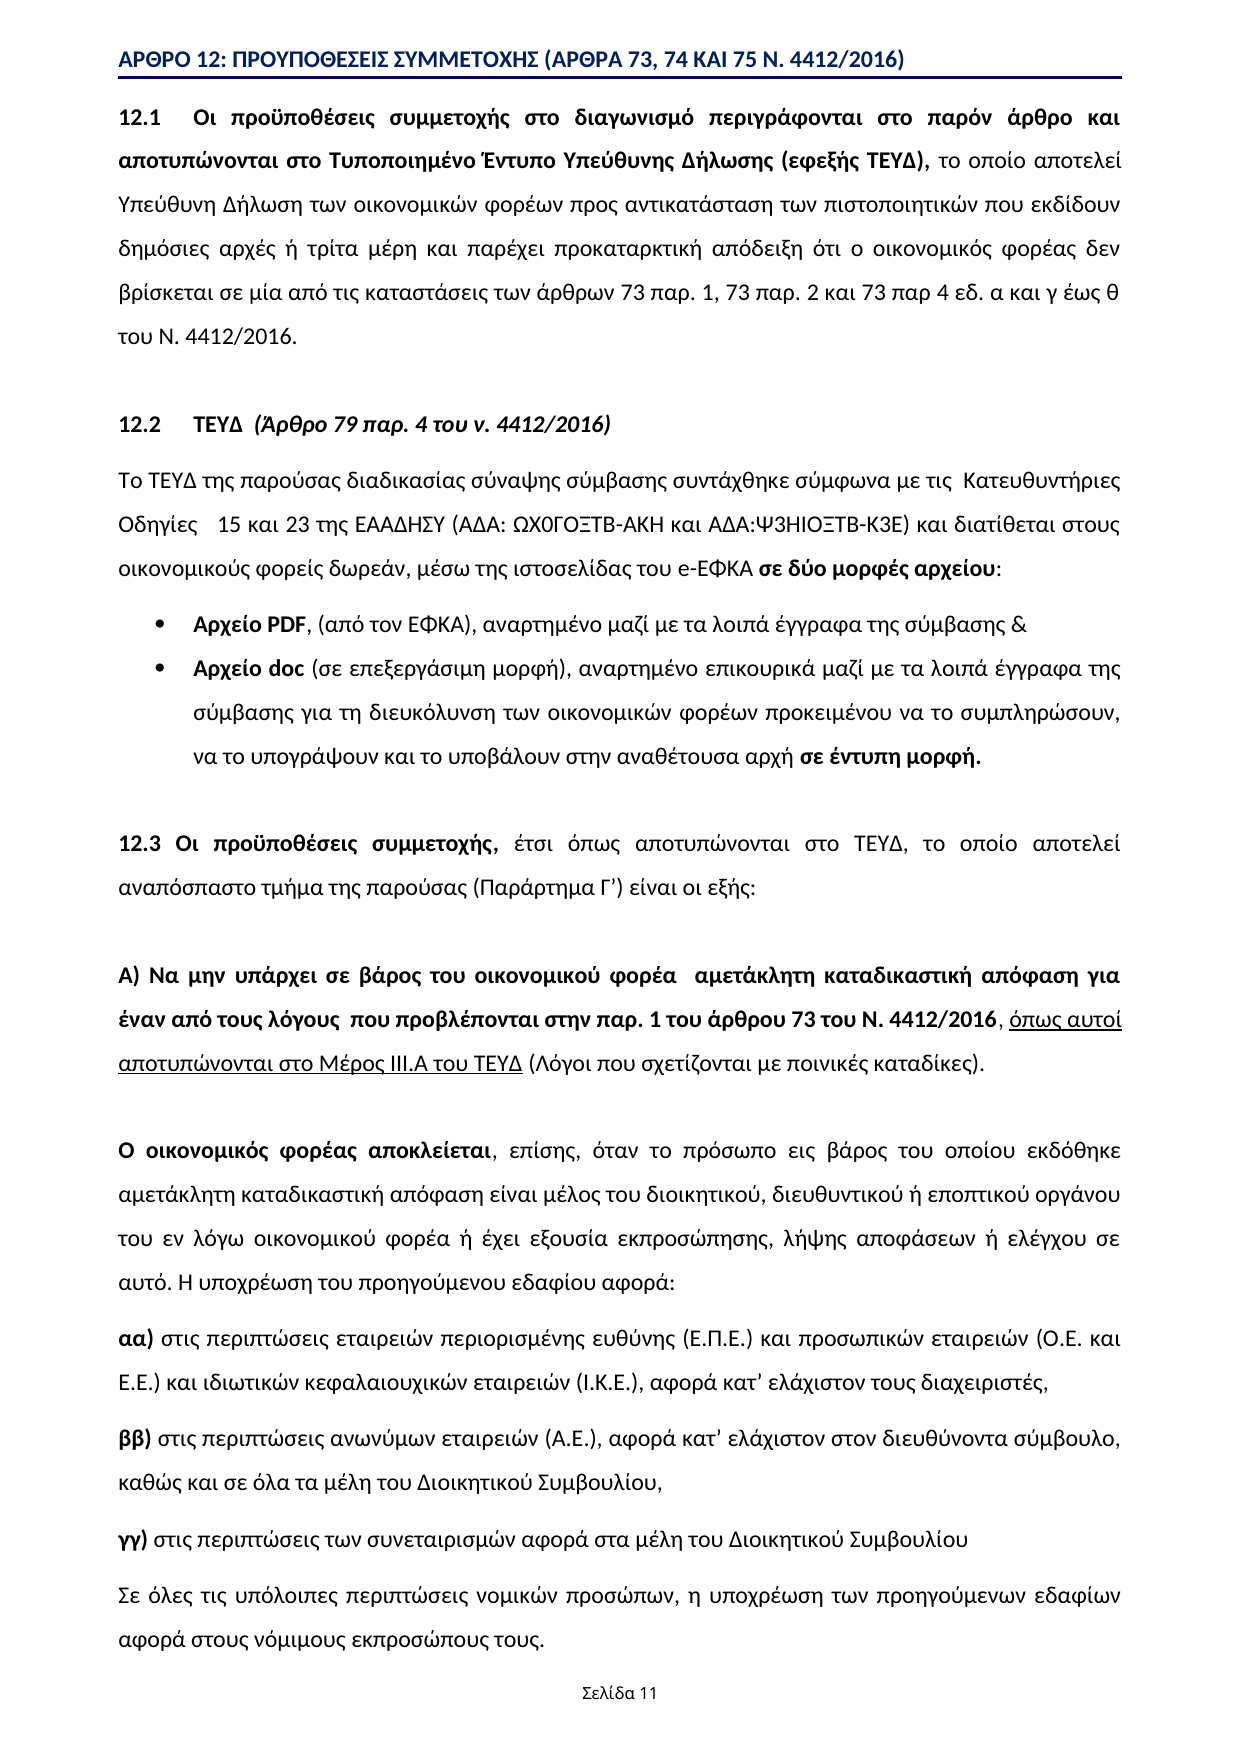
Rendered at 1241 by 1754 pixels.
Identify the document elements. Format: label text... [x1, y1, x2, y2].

text 12.3 Οι προϋποθέσεις συμμετοχής, έτσι όπως αποτυπώνονται στο ΤΕΥΔ, το οποίο αποτελεί αναπόσπαστο τμήμα της παρούσας (Παράρτημα Γ’) είναι οι εξής: [118, 828, 1122, 902]
text Α) Να μην υπάρχει σε βάρος του οικονομικού φορέα αμετάκλητη καταδικαστική απόφαση για έναν από τους λόγους που προβλέπονται στην παρ. 1 του άρθρου 73 του Ν. 4412/2016, όπως αυτοί αποτυπώνονται στο Μέρος ΙΙΙ.Α του ΤΕΥΔ (Λόγοι που σχετίζονται με ποινικές καταδίκες). [118, 960, 1122, 1077]
text αα) στις περιπτώσεις εταιρειών περιορισμένης ευθύνης (Ε.Π.Ε.) και προσωπικών εταιρειών (Ο.Ε. και Ε.Ε.) και ιδιωτικών κεφαλαιουχικών εταιρειών (Ι.Κ.Ε.), αφορά κατ’ ελάχιστον τους διαχειριστές, [118, 1323, 1122, 1396]
text 12.2 ΤΕΥΔ (Άρθρο 79 παρ. 4 του ν. 4412/2016) [118, 409, 1122, 438]
text ββ) στις περιπτώσεις ανωνύμων εταιρειών (Α.Ε.), αφορά κατ’ ελάχιστον στον διευθύνοντα σύμβουλο, καθώς και σε όλα τα μέλη του Διοικητικού Συμβουλίου, [118, 1423, 1122, 1497]
text Σε όλες τις υπόλοιπες περιπτώσεις νομικών προσώπων, η υποχρέωση των προηγούμενων εδαφίων αφορά στους νόμιμους εκπροσώπους τους. [118, 1580, 1122, 1653]
text γγ) στις περιπτώσεις των συνεταιρισμών αφορά στα μέλη του Διοικητικού Συμβουλίου [118, 1524, 1122, 1553]
list Αρχείο doc (σε επεξεργάσιμη μορφή), αναρτημένο επικουρικά μαζί με τα λοιπά έγγραφα της σύμβασης για τη διευκόλυνση των οικονομικών φορέων προκειμένου να το συμπληρώσουν, να το υπογράψουν και το υποβάλουν στην αναθέτουσα αρχή σε έντυπη μορφή. [156, 653, 1122, 770]
text Ο οικονομικός φορέας αποκλείεται, επίσης, όταν το πρόσωπο εις βάρος του οποίου εκδόθηκε αμετάκλητη καταδικαστική απόφαση είναι μέλος του διοικητικού, διευθυντικού ή εποπτικού οργάνου του εν λόγω οικονομικού φορέα ή έχει εξουσία εκπροσώπησης, λήψης αποφάσεων ή ελέγχου σε αυτό. Η υποχρέωση του προηγούμενου εδαφίου αφορά: [118, 1135, 1122, 1296]
subtitle ΑΡΘΡΟ 12: ΠΡΟΥΠΟΘΕΣΕΙΣ ΣΥΜΜΕΤΟΧΗΣ (Άρθρα 73, 74 και 75 Ν. 4412/2016) [118, 44, 1122, 76]
text Το ΤΕΥΔ της παρούσας διαδικασίας σύναψης σύμβασης συντάχθηκε σύμφωνα με τις Κατευθυντήριες Οδηγίες 15 και 23 της ΕΑΑΔΗΣΥ (ΑΔΑ: ΩΧ0ΓΟΞΤΒ-ΑΚΗ και ΑΔΑ:Ψ3ΗΙΟΞΤΒ-Κ3Ε) και διατίθεται στους οικονομικούς φορείς δωρεάν, μέσω της ιστοσελίδας του e-ΕΦΚΑ σε δύο μορφές αρχείου: [118, 465, 1122, 582]
list Αρχείο PDF, (από τον ΕΦΚΑ), αναρτημένο μαζί με τα λοιπά έγγραφα της σύμβασης & [156, 609, 1122, 638]
text 12.1 Οι προϋποθέσεις συμμετοχής στο διαγωνισμό περιγράφονται στο παρόν άρθρο και αποτυπώνονται στο Τυποποιημένο Έντυπο Υπεύθυνης Δήλωσης (εφεξής ΤΕΥΔ), το οποίο αποτελεί Υπεύθυνη Δήλωση των οικονομικών φορέων προς αντικατάσταση των πιστοποιητικών που εκδίδουν δημόσιες αρχές ή τρίτα μέρη και παρέχει προκαταρκτική απόδειξη ότι ο οικονομικός φορέας δεν βρίσκεται σε μία από τις καταστάσεις των άρθρων 73 παρ. 1, 73 παρ. 2 και 73 παρ 4 εδ. α και γ έως θ του Ν. 4412/2016. [118, 102, 1122, 350]
